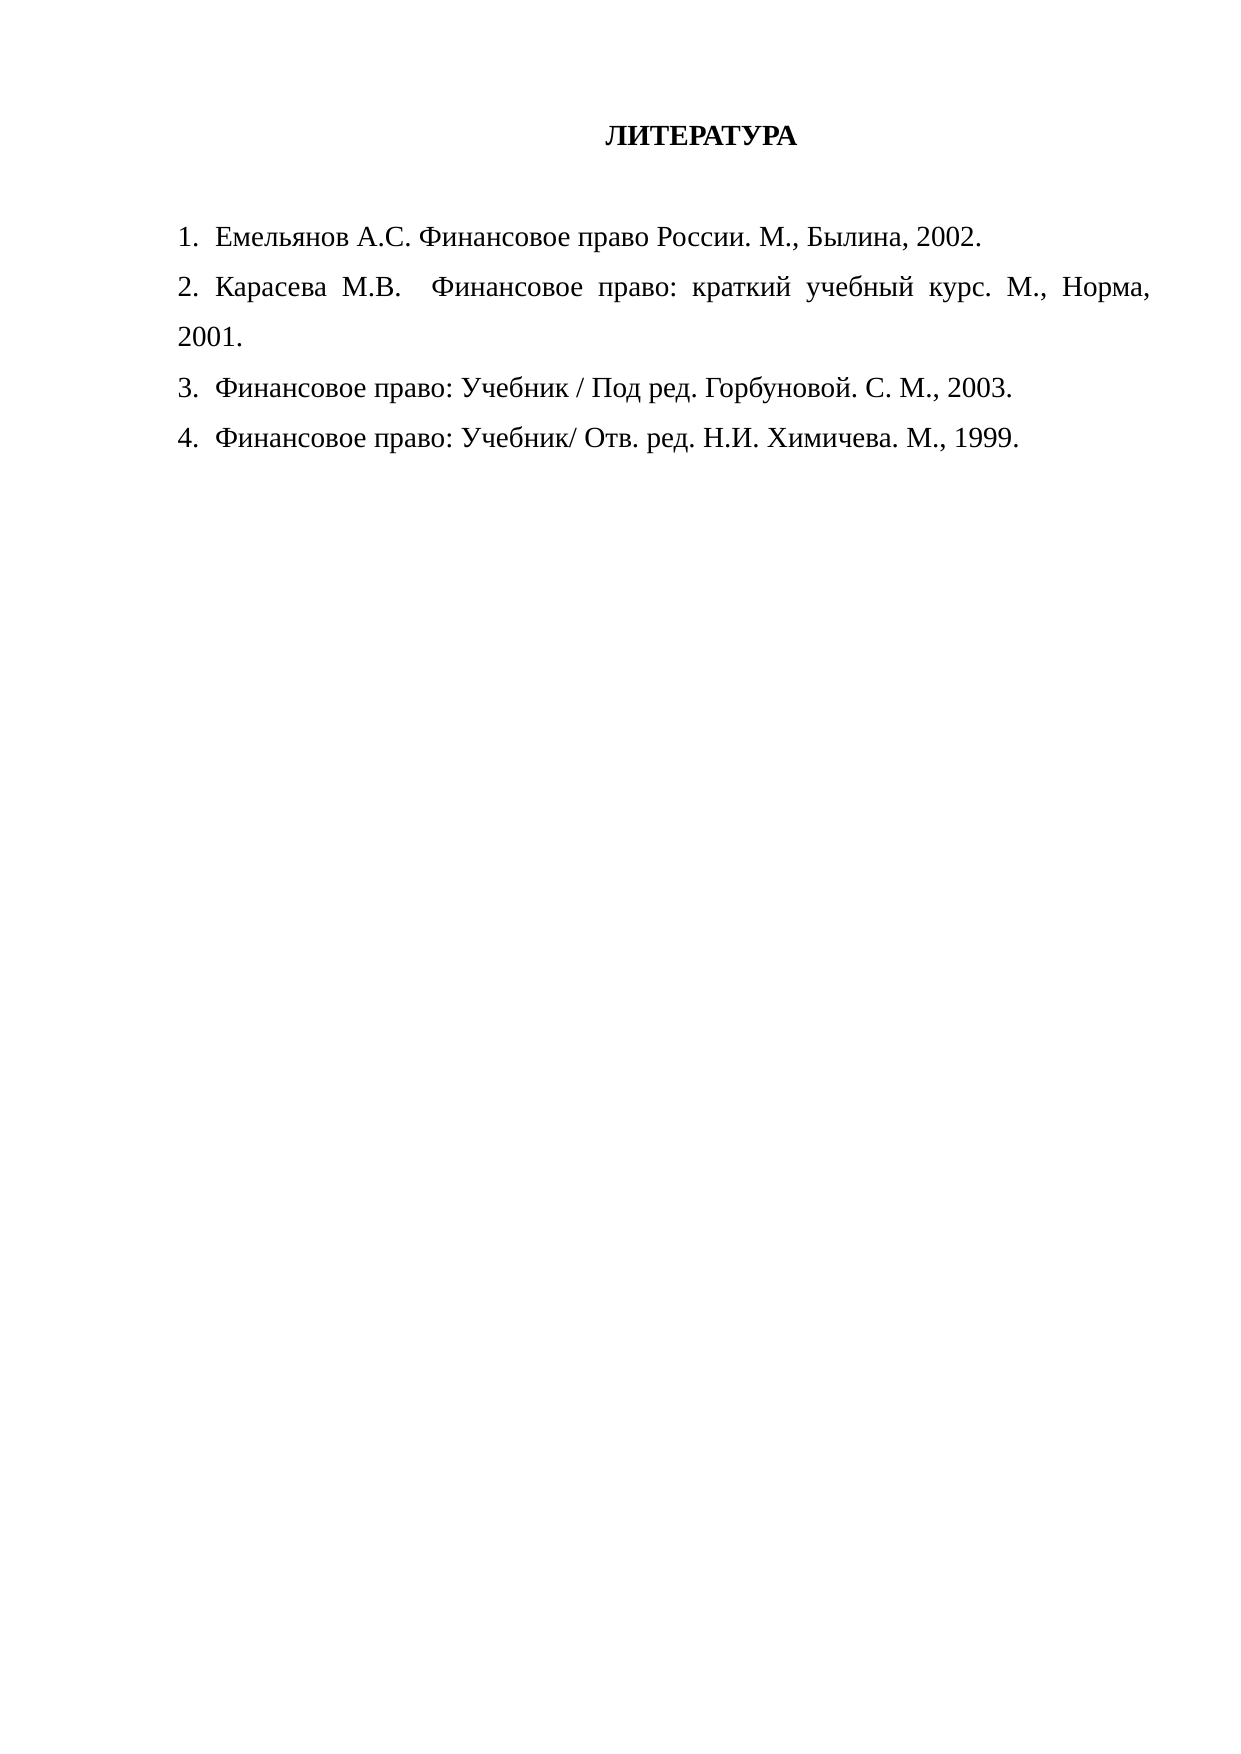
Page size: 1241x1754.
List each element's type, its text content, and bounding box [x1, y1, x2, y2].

list Финансовое право: Учебник/ Отв. ред. Н.И. Химичева. М., 1999. [177, 420, 1152, 453]
list Финансовое право: Учебник / Под ред. Горбуновой. С. М., 2003. [177, 370, 1152, 403]
list Емельянов А.С. Финансовое право России. М., Былина, 2002. [177, 219, 1152, 252]
text ЛИТЕРАТУРА [177, 118, 1152, 152]
list Карасева М.В. Финансовое право: краткий учебный курс. М., Норма, 2001. [177, 269, 1152, 353]
